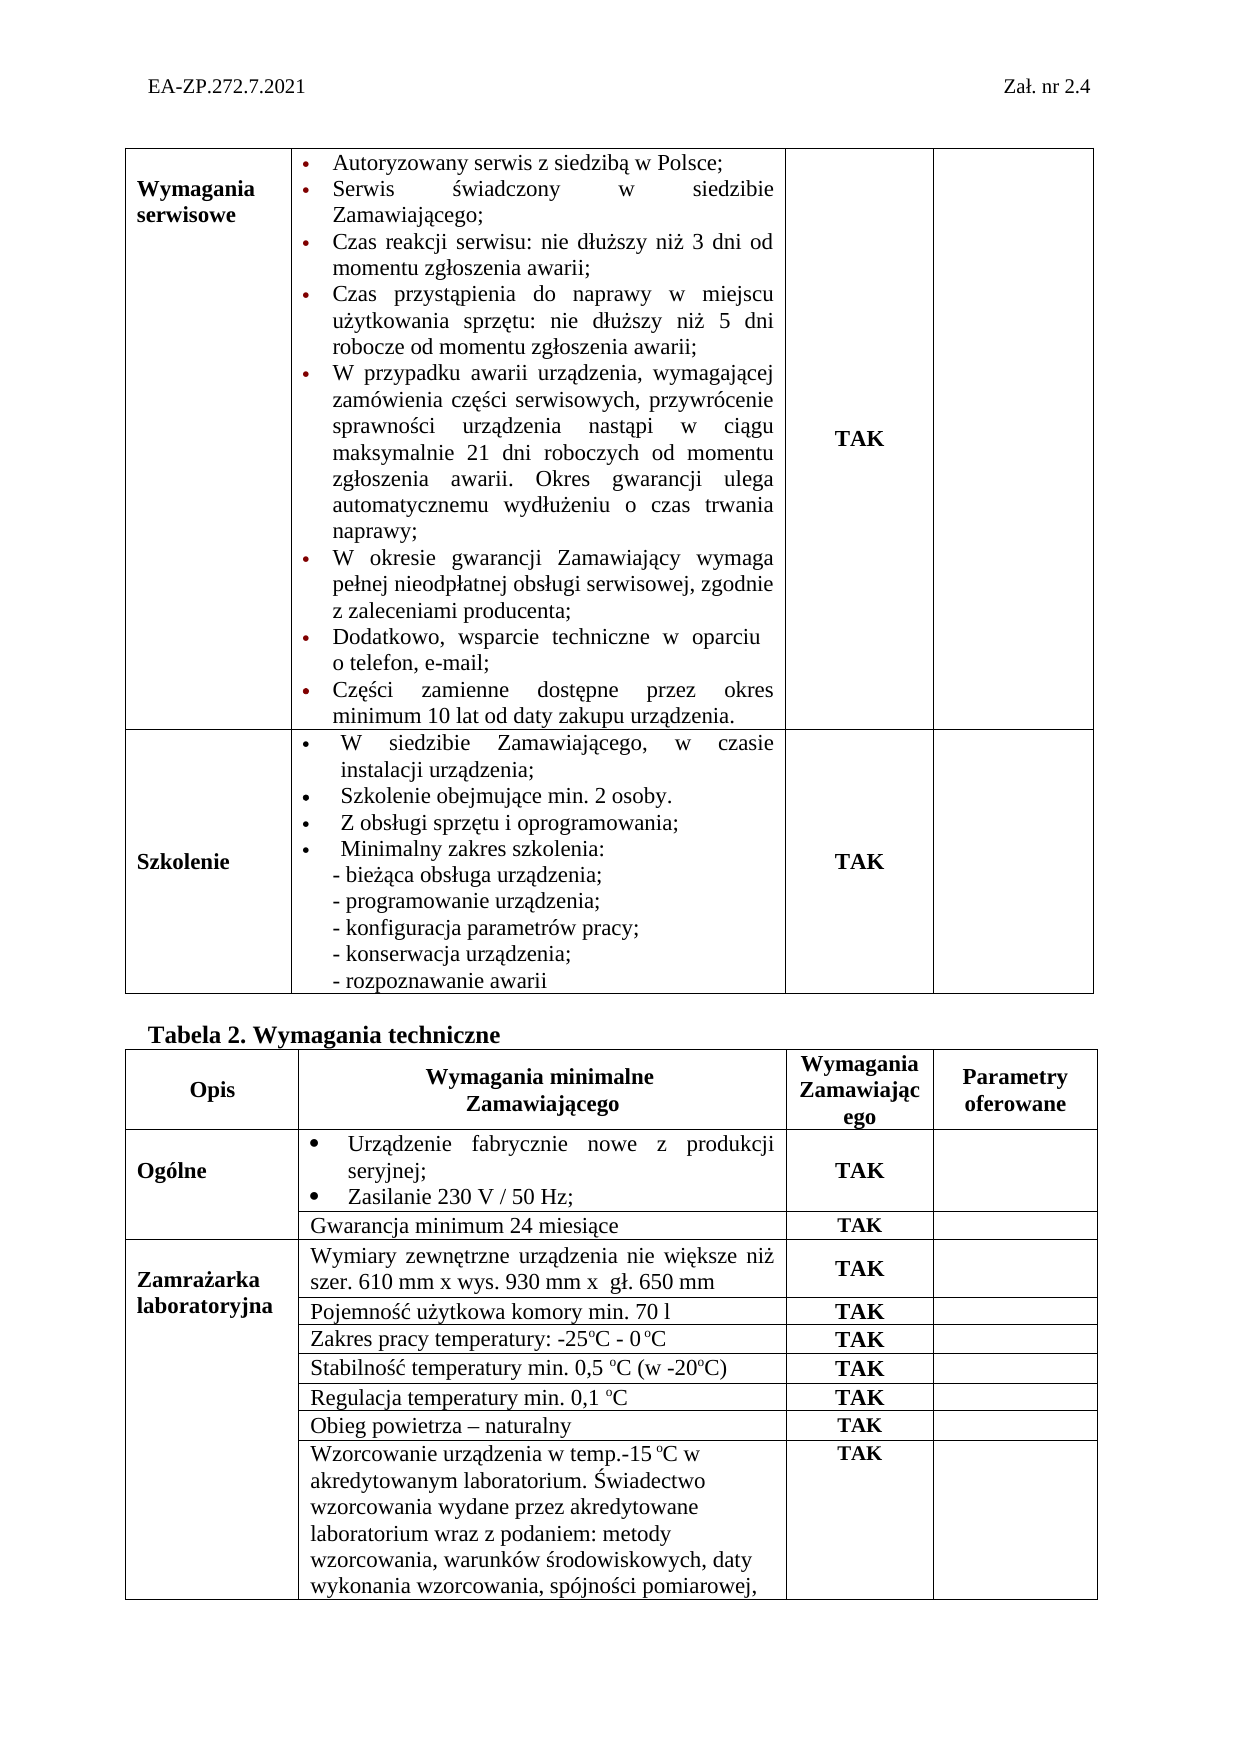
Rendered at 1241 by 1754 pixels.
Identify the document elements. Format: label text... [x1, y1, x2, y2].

table_cell TAK [787, 1354, 933, 1383]
table_header Parametry oferowane [934, 1050, 1097, 1129]
table_cell TAK [787, 1411, 933, 1439]
table_cell Wymiary zewnętrzne urządzenia nie większe niż szer. 610 mm x wys. 930 mm x gł. 650 mm [299, 1240, 786, 1297]
table_cell TAK [787, 1384, 933, 1410]
table_cell [934, 149, 1093, 728]
table_header Wymagania Zamawiającego [787, 1050, 933, 1129]
table_cell TAK [787, 1212, 933, 1238]
table_cell [934, 1240, 1097, 1297]
table_cell Zakres pracy temperatury: -25oC - 0 oC [299, 1325, 786, 1353]
text Tabela 2. Wymagania techniczne [148, 1020, 1093, 1049]
table_cell [934, 1212, 1097, 1238]
table_cell TAK [787, 1441, 933, 1599]
table_cell TAK [786, 730, 933, 993]
table_cell TAK [787, 1298, 933, 1324]
table_cell Szkolenie [126, 730, 291, 993]
table_cell [934, 1325, 1097, 1353]
table_cell [934, 1411, 1097, 1439]
table_cell Obieg powietrza – naturalny [299, 1411, 786, 1439]
table_cell [934, 1441, 1097, 1599]
table_cell Regulacja temperatury min. 0,1 oC [299, 1384, 786, 1410]
table_cell [934, 1130, 1097, 1211]
table_cell TAK [787, 1240, 933, 1297]
table_cell Pojemność użytkowa komory min. 70 l [299, 1298, 786, 1324]
table_cell Urządzenie fabrycznie nowe z produkcji seryjnej; Zasilanie 230 V / 50 Hz; [299, 1130, 786, 1211]
table_cell Zamrażarka laboratoryjna [126, 1240, 298, 1599]
table_cell TAK [787, 1130, 933, 1211]
table_cell Ogólne [126, 1130, 298, 1238]
table_header Opis [126, 1050, 298, 1129]
table_cell [934, 1354, 1097, 1383]
table_cell Stabilność temperatury min. 0,5 oC (w -20oC) [299, 1354, 786, 1383]
table_cell TAK [787, 1325, 933, 1353]
table_cell [934, 1298, 1097, 1324]
table_header Wymagania minimalne Zamawiającego [299, 1050, 786, 1129]
table_cell Gwarancja minimum 24 miesiące [299, 1212, 786, 1238]
table_cell [934, 730, 1093, 993]
table_cell Autoryzowany serwis z siedzibą w Polsce; Serwis świadczony w siedzibie Zamawiającego; Czas reakcji serwisu: nie dłuższy niż 3 dni od momentu zgłoszenia awarii; Czas przystąpienia do naprawy w miejscu użytkowania sprzętu: nie dłuższy niż 5 dni robocze od momentu zgłoszenia awarii; W przypadku awarii urządzenia, wymagającej zamówienia części serwisowych, przywrócenie sprawności urządzenia nastąpi w ciągu maksymalnie 21 dni roboczych od momentu zgłoszenia awarii. Okres gwarancji ulega automatycznemu wydłużeniu o czas trwania naprawy; W okresie gwarancji Zamawiający wymaga pełnej nieodpłatnej obsługi serwisowej, zgodnie z zaleceniami producenta; Dodatkowo, wsparcie techniczne w oparciu o telefon, e-mail; Części zamienne dostępne przez okres minimum 10 lat od daty zakupu urządzenia. [292, 149, 785, 728]
table_cell Wymagania serwisowe [126, 149, 291, 728]
table_cell TAK [786, 149, 933, 728]
table_cell W siedzibie Zamawiającego, w czasie instalacji urządzenia; Szkolenie obejmujące min. 2 osoby. Z obsługi sprzętu i oprogramowania; Minimalny zakres szkolenia: - bieżąca obsługa urządzenia; - programowanie urządzenia; - konfiguracja parametrów pracy; - konserwacja urządzenia; - rozpoznawanie awarii [292, 730, 785, 993]
table_cell [934, 1384, 1097, 1410]
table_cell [299, 1441, 786, 1599]
